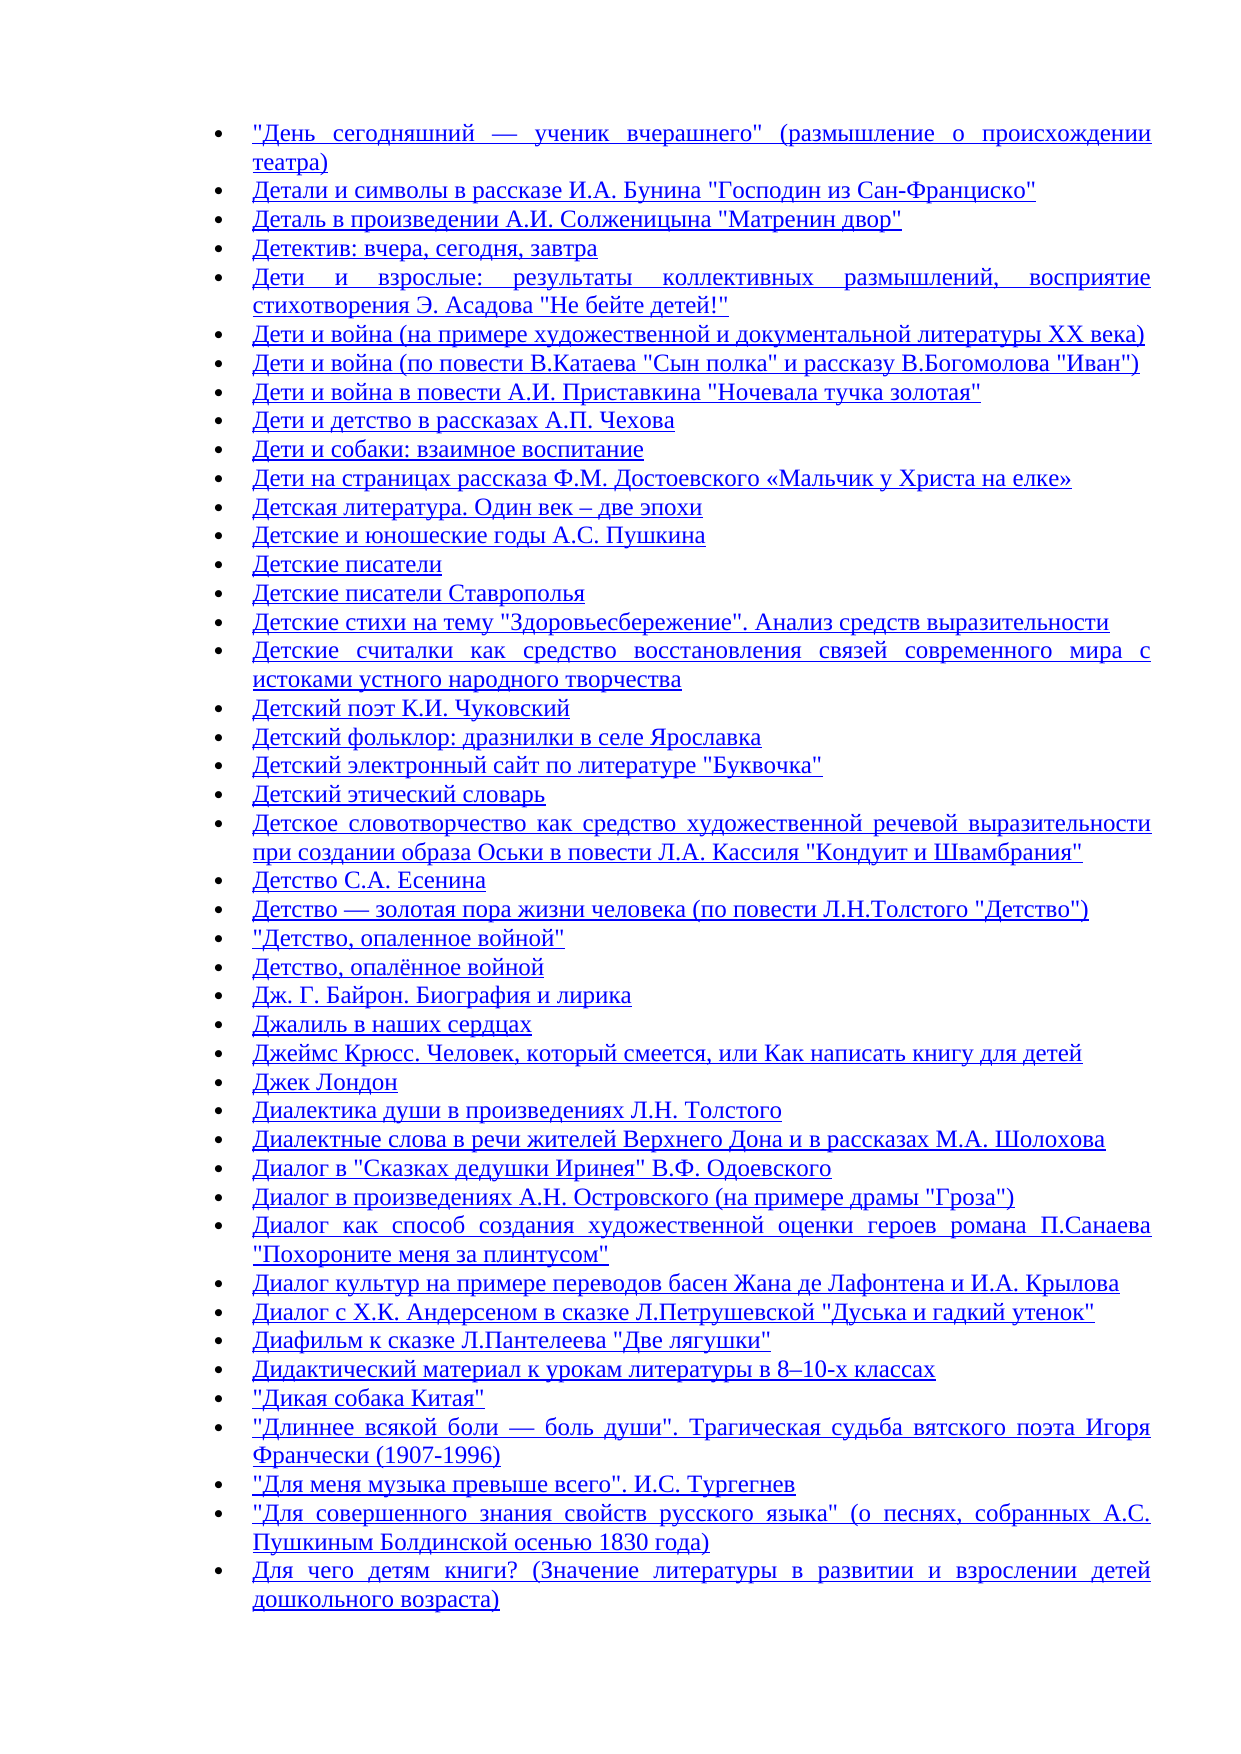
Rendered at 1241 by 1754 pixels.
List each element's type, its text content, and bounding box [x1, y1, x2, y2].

list Детство — золотая пора жизни человека (по повести Л.Н.Толстого "Детство") [215, 894, 1152, 923]
list "Длиннее всякой боли — боль души". Трагическая судьба вятского поэта Игоря Франчески (1907-1996) [215, 1412, 1152, 1469]
list Детектив: вчера, сегодня, завтра [215, 233, 1152, 262]
list Детский этический словарь [215, 779, 1152, 808]
list Диалектика души в произведениях Л.Н. Толстого [215, 1096, 1152, 1124]
list Диалектные слова в речи жителей Верхнего Дона и в рассказах М.А. Шолохова [215, 1124, 1152, 1153]
list Детские писатели [215, 549, 1152, 578]
list Детский электронный сайт по литературе "Буквочка" [215, 751, 1152, 779]
list Дети и война (на примере художественной и документальной литературы XX века) [215, 319, 1152, 348]
list Дети и детство в рассказах А.П. Чехова [215, 406, 1152, 434]
list Детство С.А. Есенина [215, 866, 1152, 894]
list Дети и война (по повести В.Катаева "Сын полка" и рассказу В.Богомолова "Иван") [215, 348, 1152, 377]
list Дети и взрослые: результаты коллективных размышлений, восприятие стихотворения Э. Асадова "Не бейте детей!" [215, 262, 1152, 319]
list Детские стихи на тему "Здоровьесбережение". Анализ средств выразительности [215, 607, 1152, 636]
list Дети и война в повести А.И. Приставкина "Ночевала тучка золотая" [215, 377, 1152, 406]
list Диалог в произведениях А.Н. Островского (на примере драмы "Гроза") [215, 1182, 1152, 1211]
list Детская литература. Один век – две эпохи [215, 492, 1152, 521]
list Диалог с Х.К. Андерсеном в сказке Л.Петрушевской "Дуська и гадкий утенок" [215, 1297, 1152, 1326]
list Детский фольклор: дразнилки в селе Ярославка [215, 722, 1152, 751]
list Дж. Г. Байрон. Биография и лирика [215, 981, 1152, 1009]
list Дети и собаки: взаимное воспитание [215, 434, 1152, 463]
list Детали и символы в рассказе И.А. Бунина "Господин из Сан-Франциско" [215, 176, 1152, 204]
list Джалиль в наших сердцах [215, 1009, 1152, 1038]
list Джек Лондон [215, 1067, 1152, 1096]
list Диалог как способ создания художественной оценки героев романа П.Санаева "Похороните меня за плинтусом" [215, 1211, 1152, 1268]
list "Дикая собака Китая" [215, 1383, 1152, 1412]
list Джеймс Крюсс. Человек, который смеется, или Как написать книгу для детей [215, 1038, 1152, 1067]
list Деталь в произведении А.И. Солженицына "Матренин двор" [215, 204, 1152, 233]
list "Для меня музыка превыше всего". И.С. Тургегнев [215, 1469, 1152, 1498]
list "День сегодняшний — ученик вчерашнего" (размышление о происхождении театра) [215, 118, 1152, 176]
list Детские и юношеские годы А.С. Пушкина [215, 521, 1152, 549]
list "Для совершенного знания свойств русского языка" (о песнях, собранных А.С. Пушкиным Болдинской осенью 1830 года) [215, 1498, 1152, 1556]
list Детский поэт К.И. Чуковский [215, 693, 1152, 722]
list Детское словотворчество как средство художественной речевой выразительности при создании образа Оськи в повести Л.А. Кассиля "Кондуит и Швамбрания" [215, 808, 1152, 866]
list Детство, опалённое войной [215, 952, 1152, 981]
list "Детство, опаленное войной" [215, 923, 1152, 952]
list Для чего детям книги? (Значение литературы в развитии и взрослении детей дошкольного возраста) [215, 1556, 1152, 1613]
list Диалог культур на примере переводов басен Жана де Лафонтена и И.А. Крылова [215, 1268, 1152, 1297]
list Диафильм к сказке Л.Пантелеева "Две лягушки" [215, 1326, 1152, 1354]
list Детские писатели Ставрополья [215, 578, 1152, 607]
list Детские считалки как средство восстановления связей современного мира с истоками устного народного творчества [215, 636, 1152, 693]
list Диалог в "Сказках дедушки Иринея" В.Ф. Одоевского [215, 1153, 1152, 1182]
list Дидактический материал к урокам литературы в 8–10-х классах [215, 1354, 1152, 1383]
list Дети на страницах рассказа Ф.М. Достоевского «Мальчик у Христа на елке» [215, 463, 1152, 492]
